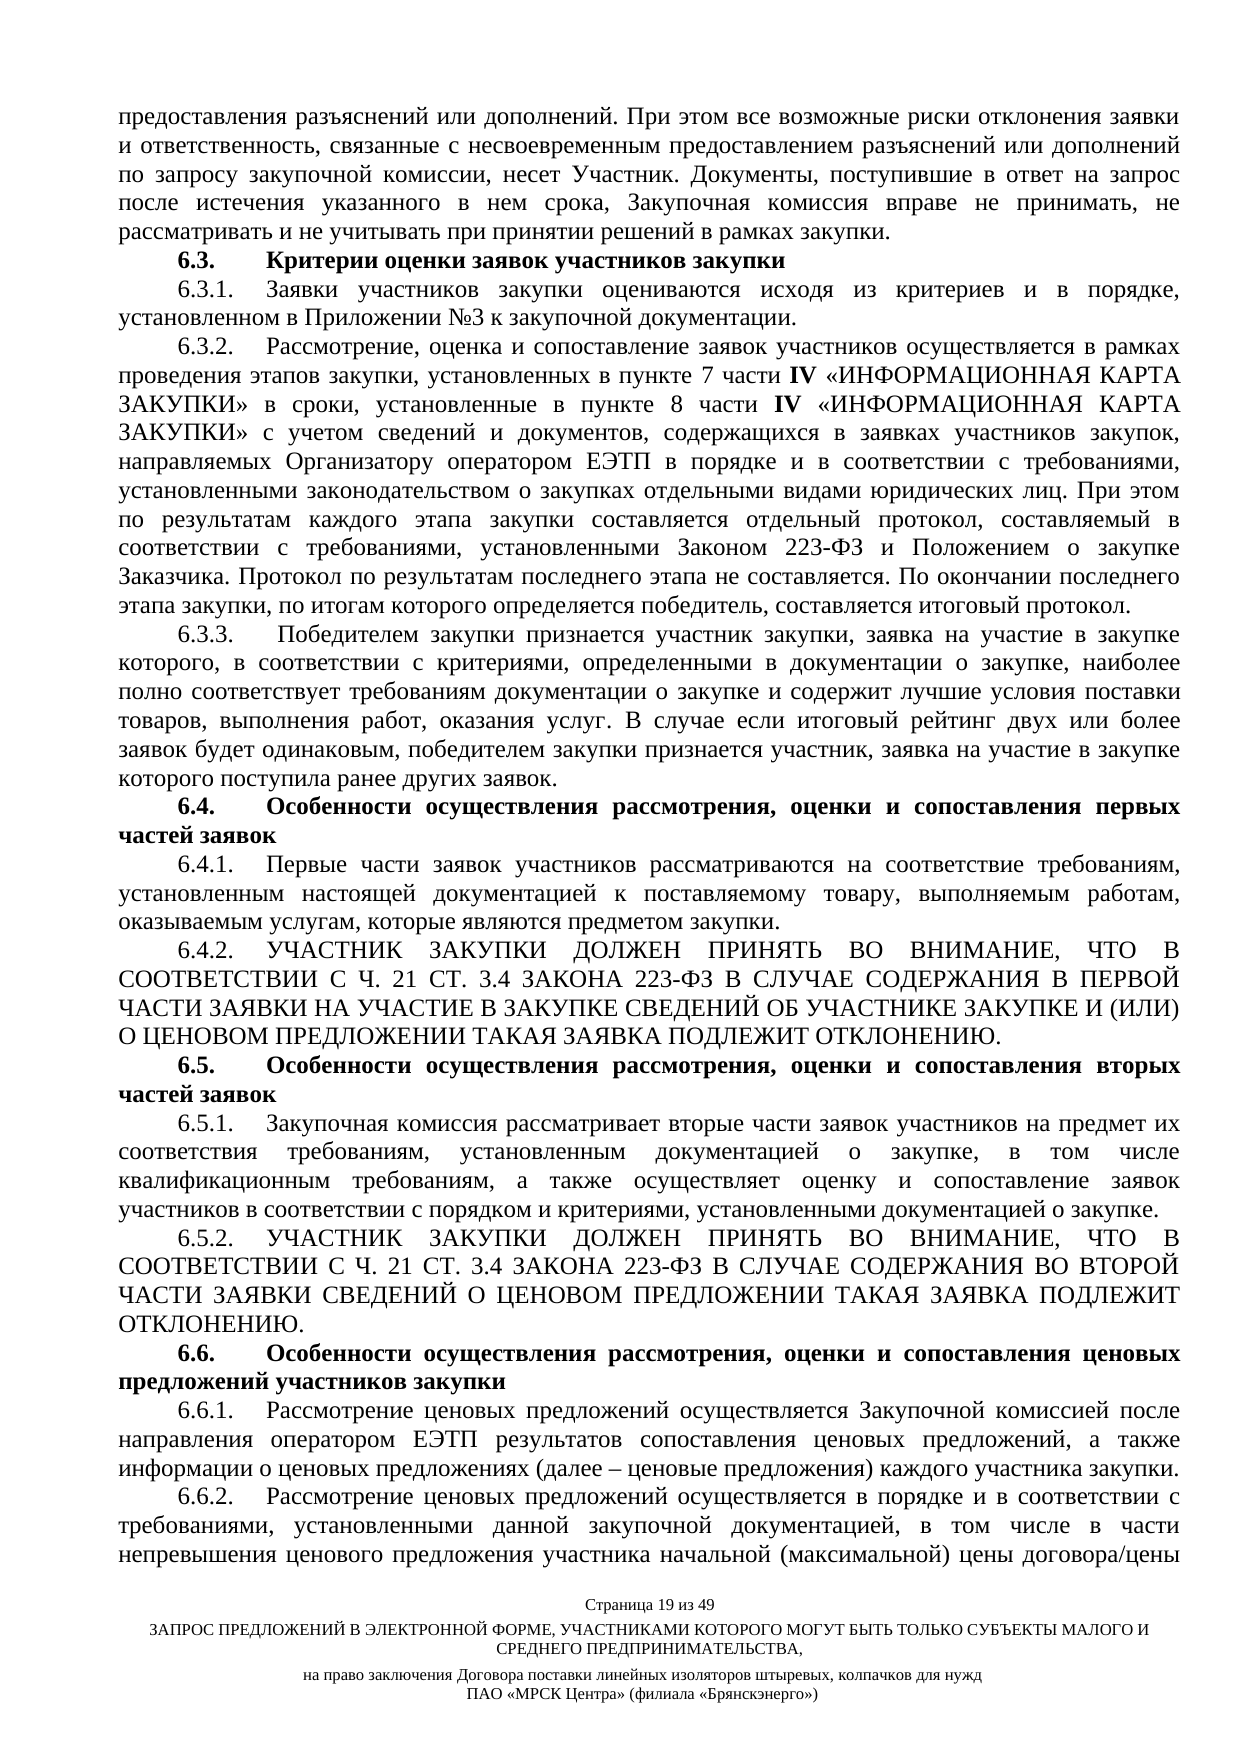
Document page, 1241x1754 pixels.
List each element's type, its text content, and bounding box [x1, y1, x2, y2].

subtitle Особенности осуществления рассмотрения, оценки и сопоставления ценовых предложений участников закупки [118, 1338, 1181, 1395]
subtitle Особенности осуществления рассмотрения, оценки и сопоставления первых частей заявок [118, 791, 1181, 849]
subtitle Закупочная комиссия рассматривает вторые части заявок участников на предмет их соответствия требованиям, установленным документацией о закупке, в том числе квалификационным требованиям, а также осуществляет оценку и сопоставление заявок участников в соответствии с порядком и критериями, установленными документацией о закупке. [118, 1108, 1181, 1223]
subtitle Победителем закупки признается участник закупки, заявка на участие в закупке которого, в соответствии с критериями, определенными в документации о закупке, наиболее полно соответствует требованиям документации о закупке и содержит лучшие условия поставки товаров, выполнения работ, оказания услуг. В случае если итоговый рейтинг двух или более заявок будет одинаковым, победителем закупки признается участник, заявка на участие в закупке которого поступила ранее других заявок. [118, 619, 1181, 791]
subtitle Критерии оценки заявок участников закупки [118, 245, 1181, 274]
subtitle УЧАСТНИК ЗАКУПКИ ДОЛЖЕН ПРИНЯТЬ ВО ВНИМАНИЕ, ЧТО В СООТВЕТСТВИИ С Ч. 21 СТ. 3.4 ЗАКОНА 223-ФЗ В СЛУЧАЕ СОДЕРЖАНИЯ В ПЕРВОЙ ЧАСТИ ЗАЯВКИ НА УЧАСТИЕ В ЗАКУПКЕ СВЕДЕНИЙ ОБ УЧАСТНИКЕ ЗАКУПКЕ И (ИЛИ) О ЦЕНОВОМ ПРЕДЛОЖЕНИИ ТАКАЯ ЗАЯВКА ПОДЛЕЖИТ ОТКЛОНЕНИЮ. [118, 935, 1181, 1050]
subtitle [118, 101, 1181, 245]
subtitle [118, 1481, 1181, 1568]
subtitle Первые части заявок участников рассматриваются на соответствие требованиям, установленным настоящей документацией к поставляемому товару, выполняемым работам, оказываемым услугам, которые являются предметом закупки. [118, 849, 1181, 935]
subtitle Особенности осуществления рассмотрения, оценки и сопоставления вторых частей заявок [118, 1050, 1181, 1108]
subtitle Рассмотрение ценовых предложений осуществляется Закупочной комиссией после направления оператором ЕЭТП результатов сопоставления ценовых предложений, а также информации о ценовых предложениях (далее – ценовые предложения) каждого участника закупки. [118, 1395, 1181, 1481]
subtitle Заявки участников закупки оцениваются исходя из критериев и в порядке, установленном в Приложении №3 к закупочной документации. [118, 274, 1181, 331]
subtitle Рассмотрение, оценка и сопоставление заявок участников осуществляется в рамках проведения этапов закупки, установленных в пункте 7 части IV «ИНФОРМАЦИОННАЯ КАРТА ЗАКУПКИ» в сроки, установленные в пункте 8 части IV «ИНФОРМАЦИОННАЯ КАРТА ЗАКУПКИ» с учетом сведений и документов, содержащихся в заявках участников закупок, направляемых Организатору оператором ЕЭТП в порядке и в соответствии с требованиями, установленными законодательством о закупках отдельными видами юридических лиц. При этом по результатам каждого этапа закупки составляется отдельный протокол, составляемый в соответствии с требованиями, установленными Законом 223-ФЗ и Положением о закупке Заказчика. Протокол по результатам последнего этапа не составляется. По окончании последнего этапа закупки, по итогам которого определяется победитель, составляется итоговый протокол. [118, 331, 1181, 619]
subtitle УЧАСТНИК ЗАКУПКИ ДОЛЖЕН ПРИНЯТЬ ВО ВНИМАНИЕ, ЧТО В СООТВЕТСТВИИ С Ч. 21 СТ. 3.4 ЗАКОНА 223-ФЗ В СЛУЧАЕ СОДЕРЖАНИЯ ВО ВТОРОЙ ЧАСТИ ЗАЯВКИ СВЕДЕНИЙ О ЦЕНОВОМ ПРЕДЛОЖЕНИИ ТАКАЯ ЗАЯВКА ПОДЛЕЖИТ ОТКЛОНЕНИЮ. [118, 1223, 1181, 1338]
